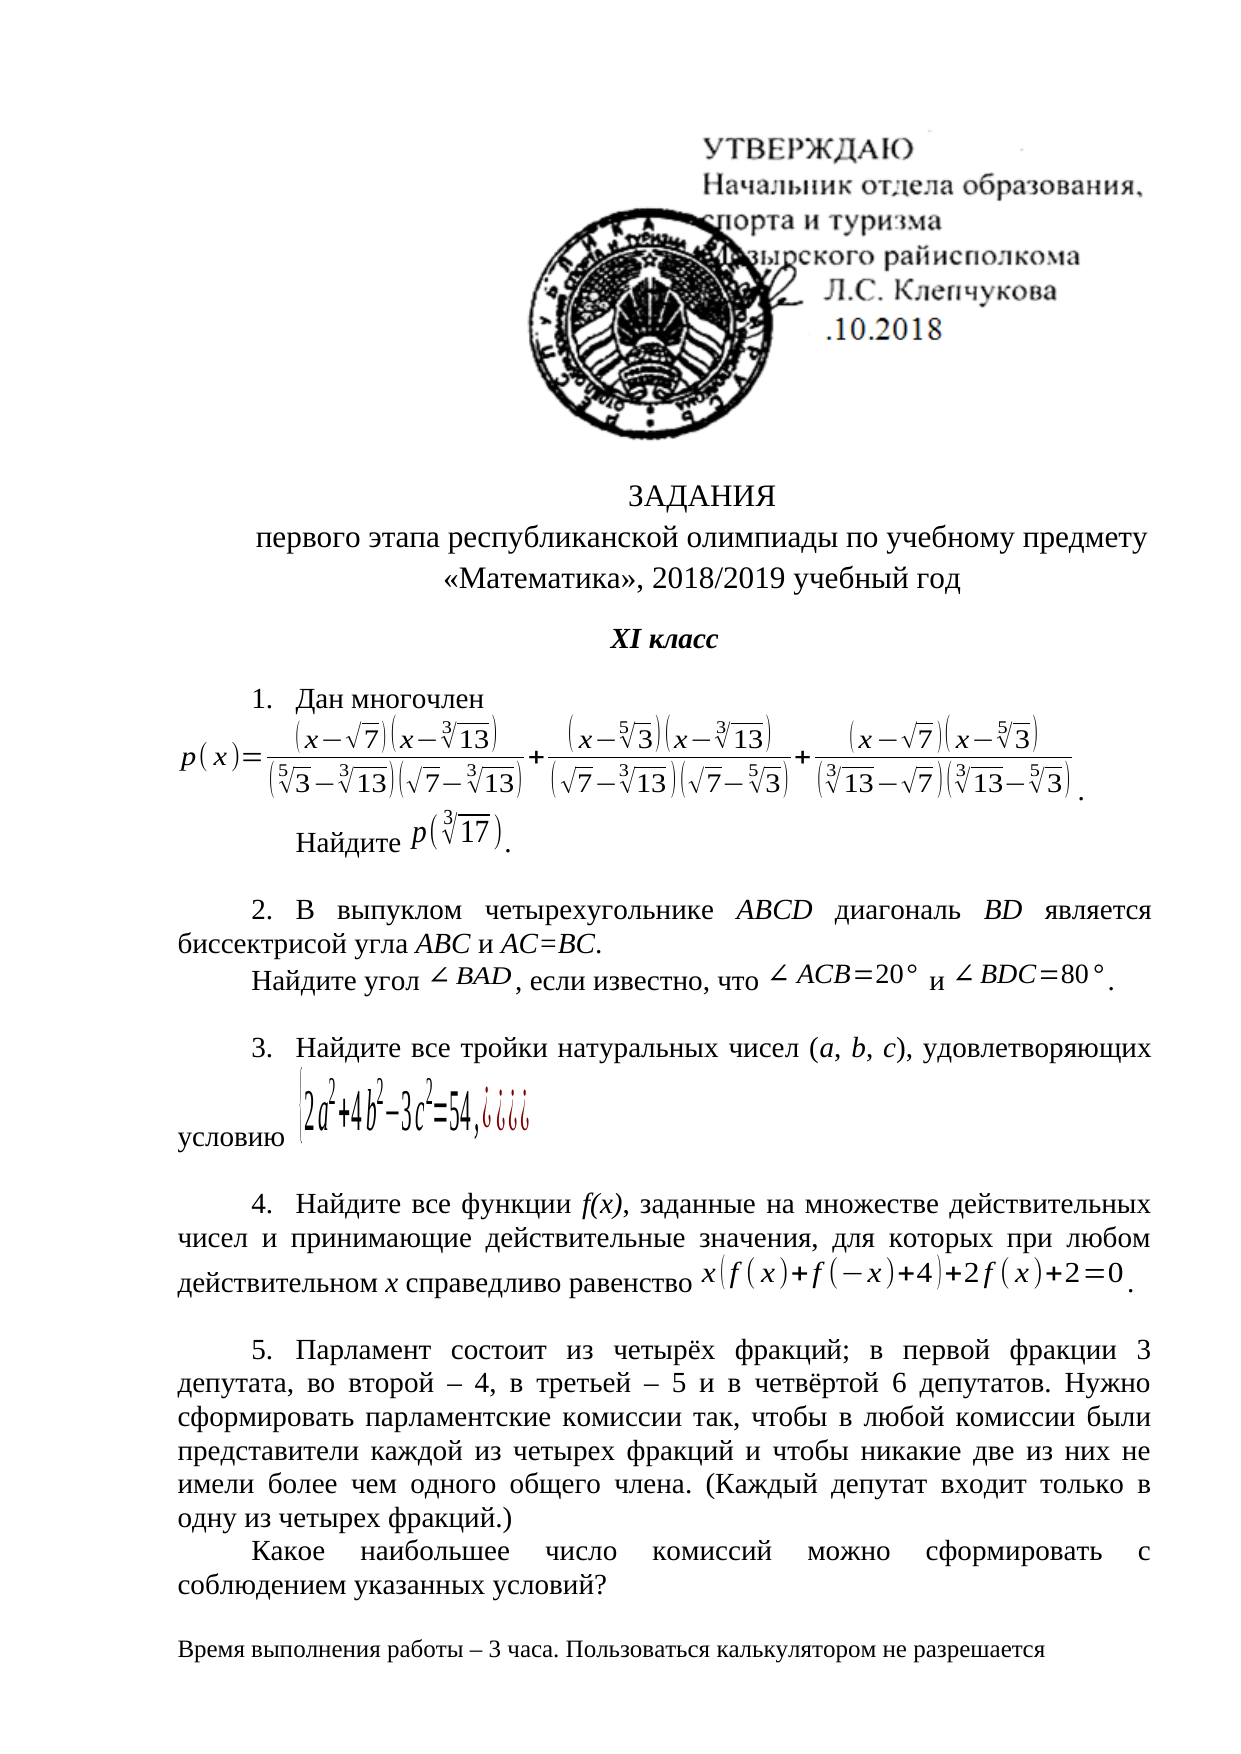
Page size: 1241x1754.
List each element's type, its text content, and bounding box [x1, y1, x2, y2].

list первого этапа республиканской олимпиады по учебному предмету «Математика», 2018/2019 учебный год [252, 518, 1152, 596]
text . [177, 714, 1152, 806]
list Парламент состоит из четырёх фракций; в первой фракции 3 депутата, во второй – 4, в третьей – 5 и в четвёртой 6 депутатов. Нужно сформировать парламентские комиссии так, чтобы в любой комиссии были представители каждой из четырех фракций и чтобы никакие две из них не имели более чем одного общего члена. (Каждый депутат входит только в одну из четырех фракций.) [177, 1332, 1152, 1533]
text XI класс [177, 622, 1152, 655]
list Дан многочлен [177, 681, 1152, 714]
list ЗАДАНИЯ [252, 477, 1152, 513]
list Найдите все функции f(x), заданные на множестве действительных чисел и принимающие действительные значения, для которых при любом действительном х справедливо равенство . [177, 1186, 1152, 1298]
text Время выполнения работы – 3 часа. Пользоваться калькулятором не разрешается [177, 1634, 1152, 1663]
text Какое наибольшее число комиссий можно сформировать с соблюдением указанных условий? [177, 1533, 1152, 1600]
list В выпуклом четырехугольнике ABCD диагональ BD является биссектрисой угла ABC и AC=BC. [177, 892, 1152, 959]
text Найдите угол , если известно, что и . [177, 959, 1152, 997]
text Найдите . [177, 806, 1152, 859]
picture [517, 118, 1152, 473]
list Найдите все тройки натуральных чисел (a, b, c), удовлетворяющих условию [177, 1030, 1152, 1153]
